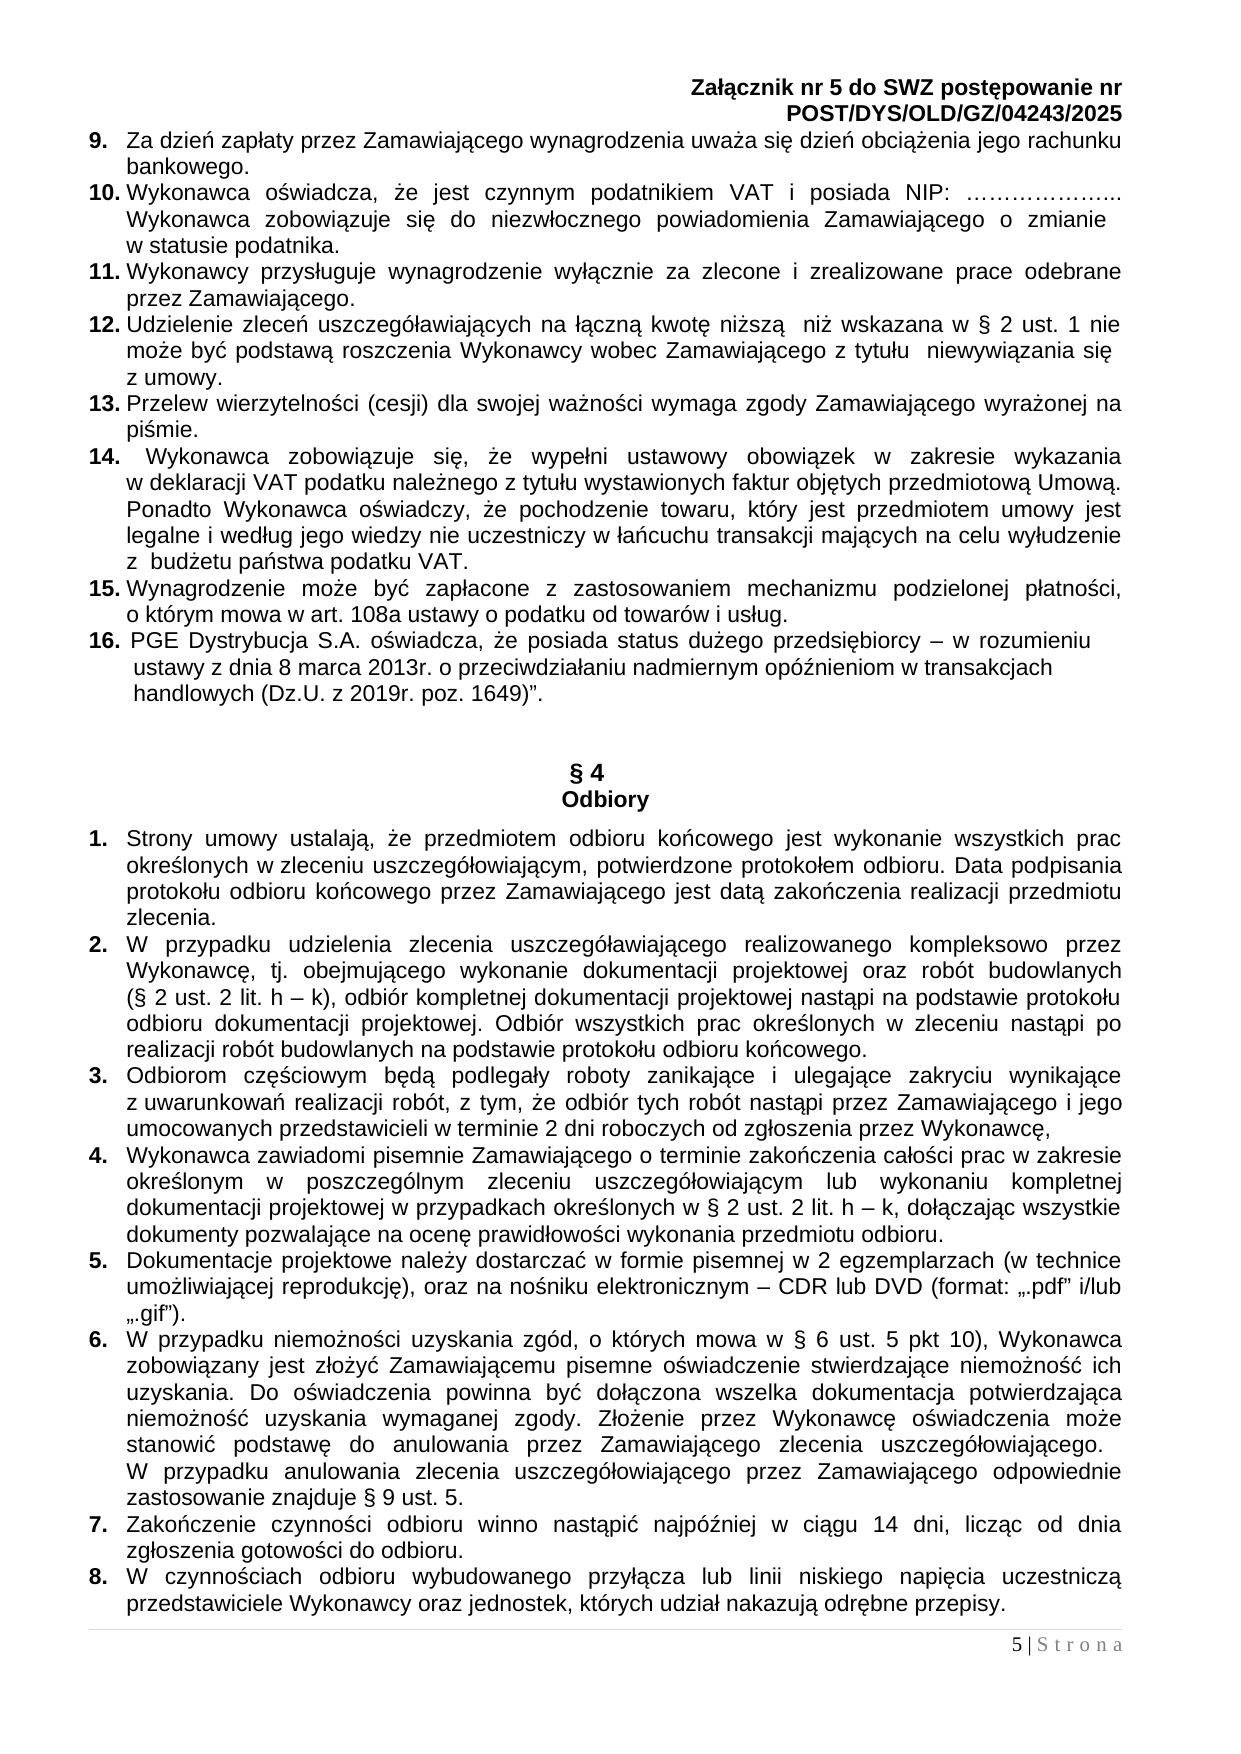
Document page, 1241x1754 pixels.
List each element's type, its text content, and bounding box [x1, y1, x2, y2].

text Wykonawca zawiadomi pisemnie Zamawiającego o terminie zakończenia całości prac w zakresie określonym w poszczególnym zleceniu uszczegółowiającym lub wykonaniu kompletnej dokumentacji projektowej w przypadkach określonych w § 2 ust. 2 lit. h – k, dołączając wszystkie dokumenty pozwalające na ocenę prawidłowości wykonania przedmiotu odbioru. [89, 1142, 1122, 1247]
text Wykonawca zobowiązuje się, że wypełni ustawowy obowiązek w zakresie wykazania w deklaracji VAT podatku należnego z tytułu wystawionych faktur objętych przedmiotową Umową. Ponadto Wykonawca oświadczy, że pochodzenie towaru, który jest przedmiotem umowy jest legalne i według jego wiedzy nie uczestniczy w łańcuchu transakcji mających na celu wyłudzenie z budżetu państwa podatku VAT. [89, 443, 1122, 574]
text Udzielenie zleceń uszczegóławiających na łączną kwotę niższą niż wskazana w § 2 ust. 1 nie może być podstawą roszczenia Wykonawcy wobec Zamawiającego z tytułu niewywiązania się z umowy. [89, 311, 1122, 390]
list W przypadku udzielenia zlecenia uszczegóławiającego realizowanego kompleksowo przez Wykonawcę, tj. obejmującego wykonanie dokumentacji projektowej oraz robót budowlanych (§ 2 ust. 2 lit. h – k), odbiór kompletnej dokumentacji projektowej nastąpi na podstawie protokołu odbioru dokumentacji projektowej. Odbiór wszystkich prac określonych w zleceniu nastąpi po realizacji robót budowlanych na podstawie protokołu odbioru końcowego. [89, 931, 1122, 1062]
list 16. PGE Dystrybucja S.A. oświadcza, że posiada status dużego przedsiębiorcy – w rozumieniu ustawy z dnia 8 marca 2013r. o przeciwdziałaniu nadmiernym opóźnieniom w transakcjach [89, 627, 1122, 680]
list Odbiorom częściowym będą podlegały roboty zanikające i ulegające zakryciu wynikające z uwarunkowań realizacji robót, z tym, że odbiór tych robót nastąpi przez Zamawiającego i jego umocowanych przedstawicieli w terminie 2 dni roboczych od zgłoszenia przez Wykonawcę, [89, 1062, 1122, 1142]
list handlowych (Dz.U. z 2019r. poz. 1649)”. [89, 680, 1122, 706]
text Odbiory [89, 786, 1122, 813]
text Wykonawcy przysługuje wynagrodzenie wyłącznie za zlecone i zrealizowane prace odebrane przez Zamawiającego. [89, 258, 1122, 311]
text Wykonawca oświadcza, że jest czynnym podatnikiem VAT i posiada NIP: ………………... Wykonawca zobowiązuje się do niezwłocznego powiadomienia Zamawiającego o zmianie w statusie podatnika. [89, 179, 1122, 258]
list Strony umowy ustalają, że przedmiotem odbioru końcowego jest wykonanie wszystkich prac określonych w zleceniu uszczegółowiającym, potwierdzone protokołem odbioru. Data podpisania protokołu odbioru końcowego przez Zamawiającego jest datą zakończenia realizacji przedmiotu zlecenia. [89, 825, 1122, 931]
text W przypadku niemożności uzyskania zgód, o których mowa w § 6 ust. 5 pkt 10), Wykonawca zobowiązany jest złożyć Zamawiającemu pisemne oświadczenie stwierdzające niemożność ich uzyskania. Do oświadczenia powinna być dołączona wszelka dokumentacja potwierdzająca niemożność uzyskania wymaganej zgody. Złożenie przez Wykonawcę oświadczenia może stanowić podstawę do anulowania przez Zamawiającego zlecenia uszczegółowiającego. W przypadku anulowania zlecenia uszczegółowiającego przez Zamawiającego odpowiednie zastosowanie znajduje § 9 ust. 5. [89, 1326, 1122, 1511]
text Za dzień zapłaty przez Zamawiającego wynagrodzenia uważa się dzień obciążenia jego rachunku bankowego. [89, 127, 1122, 179]
text Przelew wierzytelności (cesji) dla swojej ważności wymaga zgody Zamawiającego wyrażonej na piśmie. [89, 390, 1122, 443]
text Wynagrodzenie może być zapłacone z zastosowaniem mechanizmu podzielonej płatności, o którym mowa w art. 108a ustawy o podatku od towarów i usług. [89, 574, 1122, 627]
text W czynnościach odbioru wybudowanego przyłącza lub linii niskiego napięcia uczestniczą przedstawiciele Wykonawcy oraz jednostek, których udział nakazują odrębne przepisy. [89, 1563, 1122, 1616]
text Dokumentacje projektowe należy dostarczać w formie pisemnej w 2 egzemplarzach (w technice umożliwiającej reprodukcję), oraz na nośniku elektronicznym – CDR lub DVD (format: „.pdf” i/lub „.gif”). [89, 1247, 1122, 1326]
text Zakończenie czynności odbioru winno nastąpić najpóźniej w ciągu 14 dni, licząc od dnia zgłoszenia gotowości do odbioru. [89, 1511, 1122, 1563]
